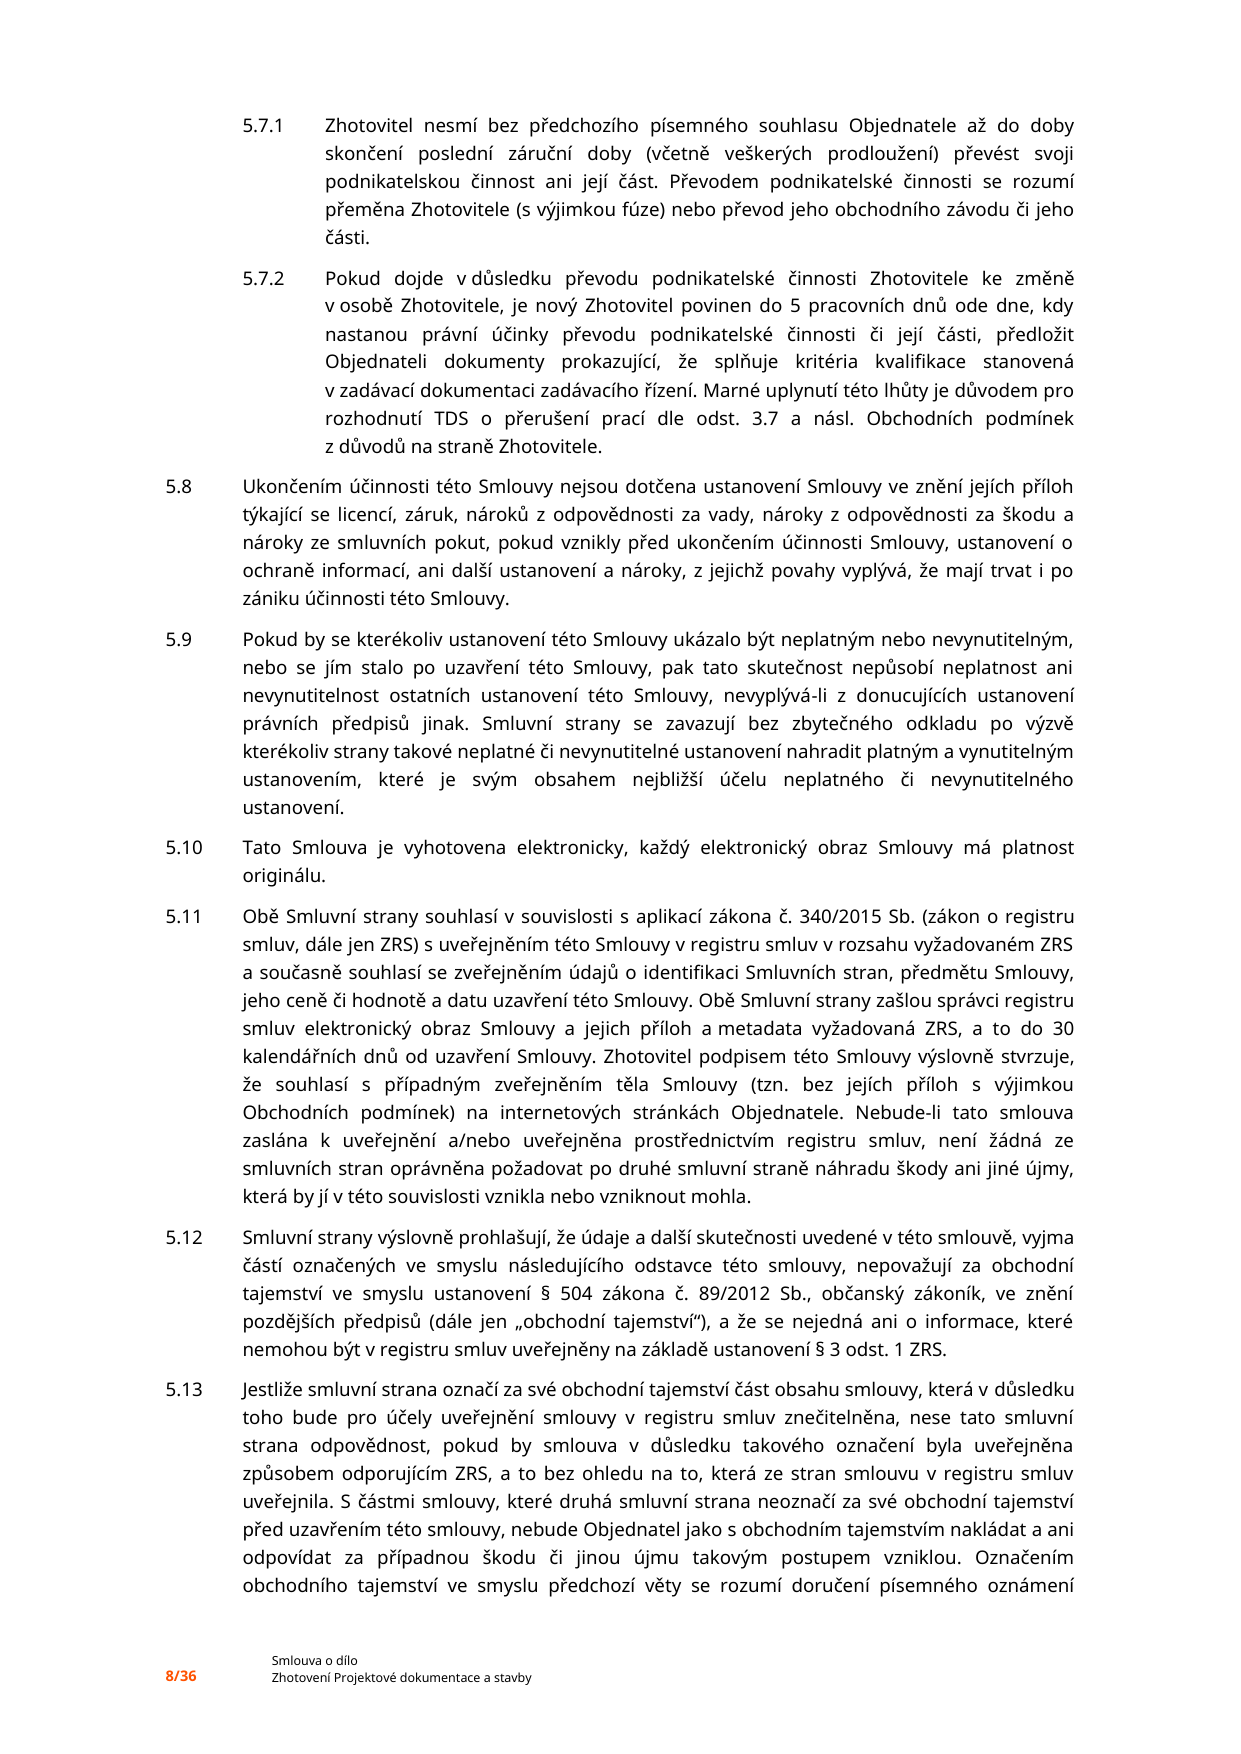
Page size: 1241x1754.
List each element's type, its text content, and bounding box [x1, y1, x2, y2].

text Obě Smluvní strany souhlasí v souvislosti s aplikací zákona č. 340/2015 Sb. (zákon o registru smluv, dále jen ZRS) s uveřejněním této Smlouvy v registru smluv v rozsahu vyžadovaném ZRS a současně souhlasí se zveřejněním údajů o identifikaci Smluvních stran, předmětu Smlouvy, jeho ceně či hodnotě a datu uzavření této Smlouvy. Obě Smluvní strany zašlou správci registru smluv elektronický obraz Smlouvy a jejich příloh a metadata vyžadovaná ZRS, a to do 30 kalendářních dnů od uzavření Smlouvy. Zhotovitel podpisem této Smlouvy výslovně stvrzuje, že souhlasí s případným zveřejněním těla Smlouvy (tzn. bez jejích příloh s výjimkou Obchodních podmínek) na internetových stránkách Objednatele. Nebude-li tato smlouva zaslána k uveřejnění a/nebo uveřejněna prostřednictvím registru smluv, není žádná ze smluvních stran oprávněna požadovat po druhé smluvní straně náhradu škody ani jiné újmy, která by jí v této souvislosti vznikla nebo vzniknout mohla. [165, 903, 1075, 1209]
list Zhotovitel nesmí bez předchozího písemného souhlasu Objednatele až do doby skončení poslední záruční doby (včetně veškerých prodloužení) převést svoji podnikatelskou činnost ani její část. Převodem podnikatelské činnosti se rozumí přeměna Zhotovitele (s výjimkou fúze) nebo převod jeho obchodního závodu či jeho části. [242, 112, 1075, 250]
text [165, 1377, 1075, 1598]
list Pokud dojde v důsledku převodu podnikatelské činnosti Zhotovitele ke změně v osobě Zhotovitele, je nový Zhotovitel povinen do 5 pracovních dnů ode dne, kdy nastanou právní účinky převodu podnikatelské činnosti či její části, předložit Objednateli dokumenty prokazující, že splňuje kritéria kvalifikace stanovená v zadávací dokumentaci zadávacího řízení. Marné uplynutí této lhůty je důvodem pro rozhodnutí TDS o přerušení prací dle odst. 3.7 a násl. Obchodních podmínek z důvodů na straně Zhotovitele. [242, 265, 1075, 458]
text Ukončením účinnosti této Smlouvy nejsou dotčena ustanovení Smlouvy ve znění jejích příloh týkající se licencí, záruk, nároků z odpovědnosti za vady, nároky z odpovědnosti za škodu a nároky ze smluvních pokut, pokud vznikly před ukončením účinnosti Smlouvy, ustanovení o ochraně informací, ani další ustanovení a nároky, z jejichž povahy vyplývá, že mají trvat i po zániku účinnosti této Smlouvy. [165, 473, 1075, 611]
text Tato Smlouva je vyhotovena elektronicky, každý elektronický obraz Smlouvy má platnost originálu. [165, 835, 1075, 888]
text Pokud by se kterékoliv ustanovení této Smlouvy ukázalo být neplatným nebo nevynutitelným, nebo se jím stalo po uzavření této Smlouvy, pak tato skutečnost nepůsobí neplatnost ani nevynutitelnost ostatních ustanovení této Smlouvy, nevyplývá-li z donucujících ustanovení právních předpisů jinak. Smluvní strany se zavazují bez zbytečného odkladu po výzvě kterékoliv strany takové neplatné či nevynutitelné ustanovení nahradit platným a vynutitelným ustanovením, které je svým obsahem nejbližší účelu neplatného či nevynutitelného ustanovení. [165, 626, 1075, 820]
text Smluvní strany výslovně prohlašují, že údaje a další skutečnosti uvedené v této smlouvě, vyjma částí označených ve smyslu následujícího odstavce této smlouvy, nepovažují za obchodní tajemství ve smyslu ustanovení § 504 zákona č. 89/2012 Sb., občanský zákoník, ve znění pozdějších předpisů (dále jen „obchodní tajemství“), a že se nejedná ani o informace, které nemohou být v registru smluv uveřejněny na základě ustanovení § 3 odst. 1 ZRS. [165, 1224, 1075, 1362]
